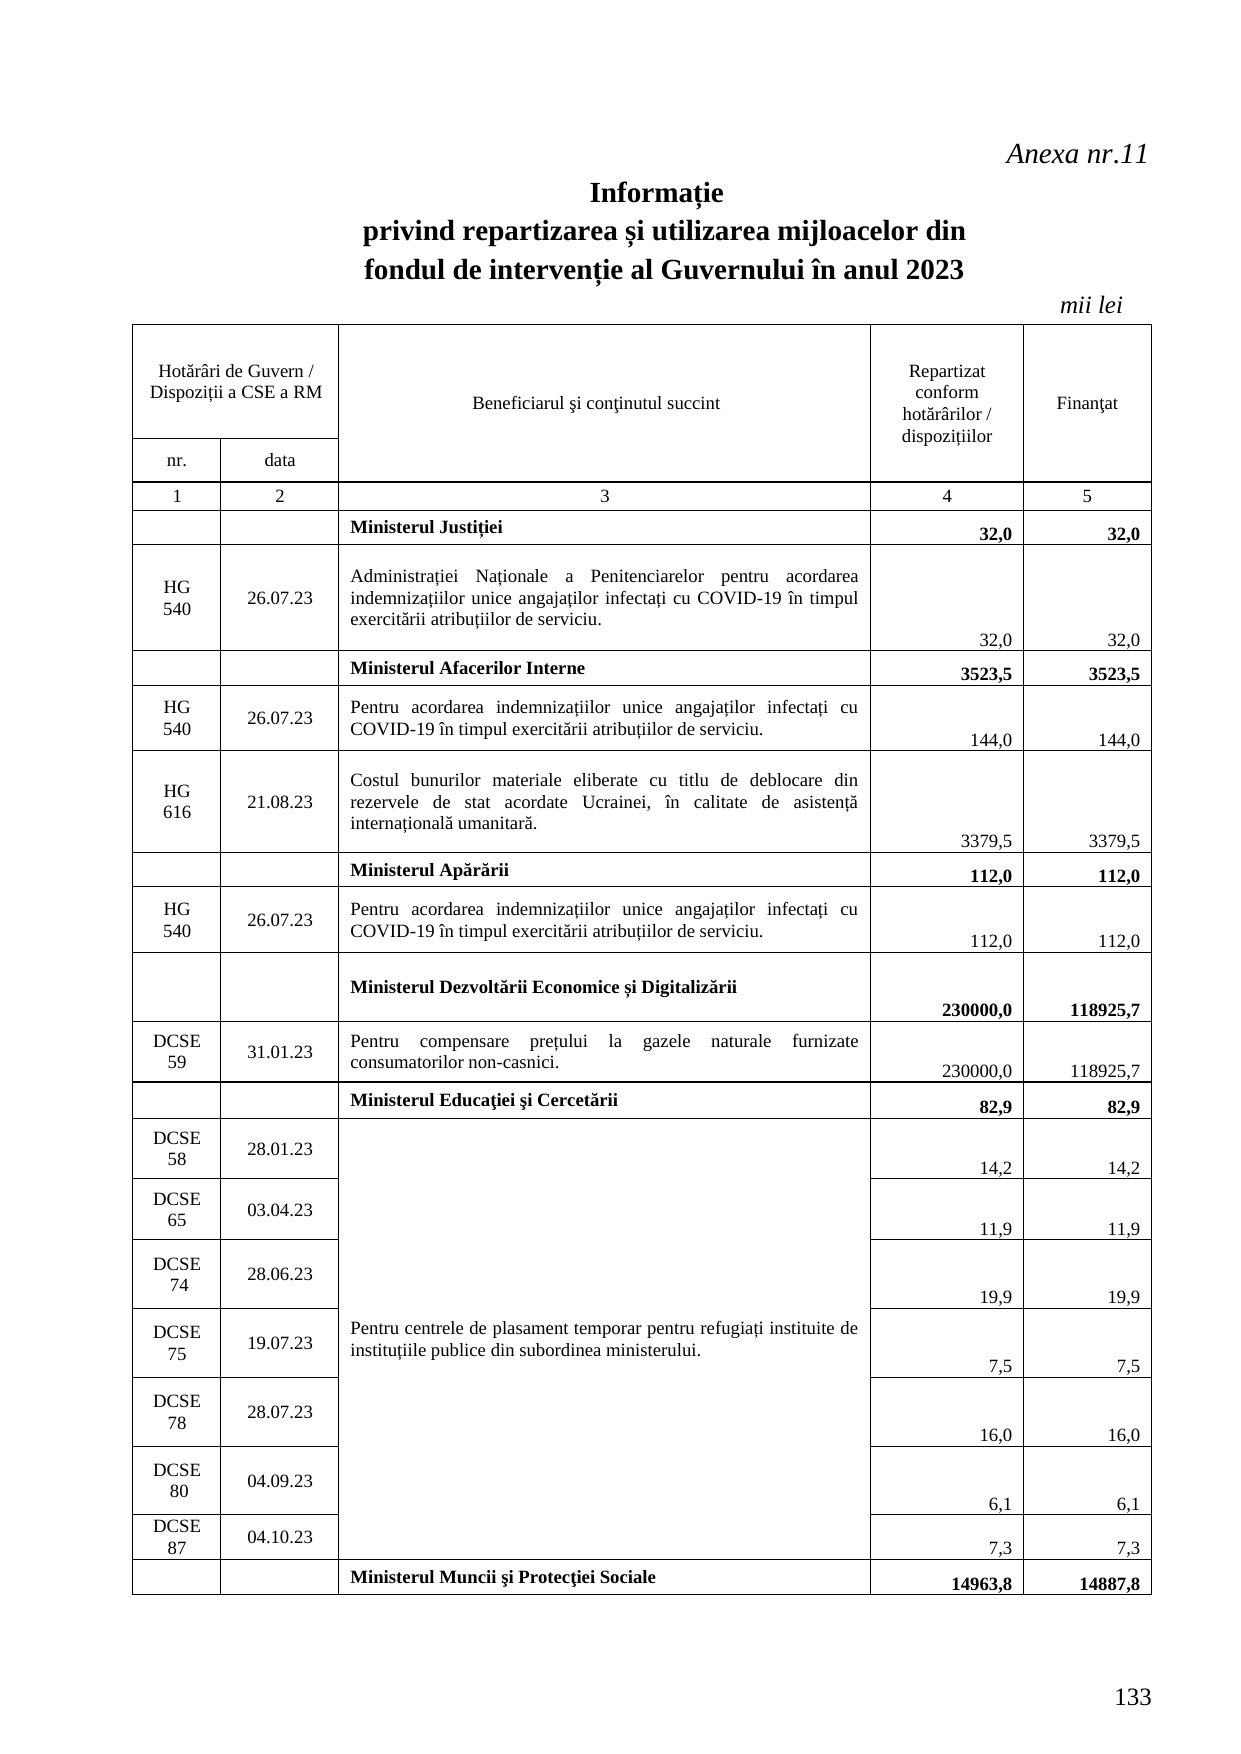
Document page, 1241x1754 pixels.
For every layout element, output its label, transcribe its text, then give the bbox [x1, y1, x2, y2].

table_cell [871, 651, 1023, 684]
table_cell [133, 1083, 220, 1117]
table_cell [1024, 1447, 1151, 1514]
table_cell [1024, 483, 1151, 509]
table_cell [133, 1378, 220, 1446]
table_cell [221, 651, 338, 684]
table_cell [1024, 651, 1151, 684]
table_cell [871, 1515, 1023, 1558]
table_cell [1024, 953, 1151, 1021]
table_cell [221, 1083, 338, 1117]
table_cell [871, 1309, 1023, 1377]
text Anexa nr.11 [177, 136, 1152, 170]
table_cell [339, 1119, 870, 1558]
text Informație [177, 175, 1152, 208]
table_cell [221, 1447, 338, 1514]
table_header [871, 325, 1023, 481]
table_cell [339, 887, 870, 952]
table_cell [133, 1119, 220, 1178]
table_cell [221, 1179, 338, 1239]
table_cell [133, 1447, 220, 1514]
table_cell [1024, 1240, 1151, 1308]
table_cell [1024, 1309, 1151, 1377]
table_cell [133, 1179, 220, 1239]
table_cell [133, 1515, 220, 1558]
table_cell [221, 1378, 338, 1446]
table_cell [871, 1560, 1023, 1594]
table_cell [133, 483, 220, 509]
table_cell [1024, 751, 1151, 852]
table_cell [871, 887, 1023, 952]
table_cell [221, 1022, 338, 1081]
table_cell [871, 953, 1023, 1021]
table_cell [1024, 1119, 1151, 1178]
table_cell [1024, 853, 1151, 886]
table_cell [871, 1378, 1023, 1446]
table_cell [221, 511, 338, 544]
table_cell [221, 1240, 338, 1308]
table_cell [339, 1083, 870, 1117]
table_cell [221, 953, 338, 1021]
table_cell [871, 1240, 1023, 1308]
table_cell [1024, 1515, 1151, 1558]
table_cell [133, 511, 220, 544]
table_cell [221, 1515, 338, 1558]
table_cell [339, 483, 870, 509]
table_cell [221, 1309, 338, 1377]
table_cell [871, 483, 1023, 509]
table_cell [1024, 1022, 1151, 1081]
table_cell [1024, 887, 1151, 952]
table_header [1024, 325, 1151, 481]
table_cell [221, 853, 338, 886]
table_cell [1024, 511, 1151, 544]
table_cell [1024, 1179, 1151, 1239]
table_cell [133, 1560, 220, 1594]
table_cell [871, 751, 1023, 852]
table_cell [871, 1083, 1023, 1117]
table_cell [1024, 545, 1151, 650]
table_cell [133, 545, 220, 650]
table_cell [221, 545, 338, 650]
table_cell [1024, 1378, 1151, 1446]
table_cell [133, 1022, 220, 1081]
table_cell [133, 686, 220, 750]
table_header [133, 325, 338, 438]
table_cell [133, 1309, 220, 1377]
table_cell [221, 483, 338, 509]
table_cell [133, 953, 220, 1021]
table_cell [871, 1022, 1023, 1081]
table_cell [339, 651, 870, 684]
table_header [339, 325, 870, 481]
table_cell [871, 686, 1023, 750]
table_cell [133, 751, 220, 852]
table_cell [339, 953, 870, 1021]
text privind repartizarea și utilizarea mijloacelor din [177, 213, 1152, 247]
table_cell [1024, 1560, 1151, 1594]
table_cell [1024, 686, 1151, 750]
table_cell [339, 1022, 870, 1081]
text fondul de intervenție al Guvernului în anul 2023 [177, 252, 1152, 286]
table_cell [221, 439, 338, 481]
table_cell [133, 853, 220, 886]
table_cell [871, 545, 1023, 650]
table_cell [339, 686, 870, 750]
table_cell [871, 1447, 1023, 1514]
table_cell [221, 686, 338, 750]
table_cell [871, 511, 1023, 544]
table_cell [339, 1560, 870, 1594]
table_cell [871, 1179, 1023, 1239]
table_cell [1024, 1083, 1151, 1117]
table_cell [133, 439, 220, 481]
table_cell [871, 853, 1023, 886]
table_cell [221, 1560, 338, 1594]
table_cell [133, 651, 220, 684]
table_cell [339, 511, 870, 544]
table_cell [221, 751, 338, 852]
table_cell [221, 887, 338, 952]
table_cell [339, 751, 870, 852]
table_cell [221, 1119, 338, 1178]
text mii lei [177, 291, 1152, 319]
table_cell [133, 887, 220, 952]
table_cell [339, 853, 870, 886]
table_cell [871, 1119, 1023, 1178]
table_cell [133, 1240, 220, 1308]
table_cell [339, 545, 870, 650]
